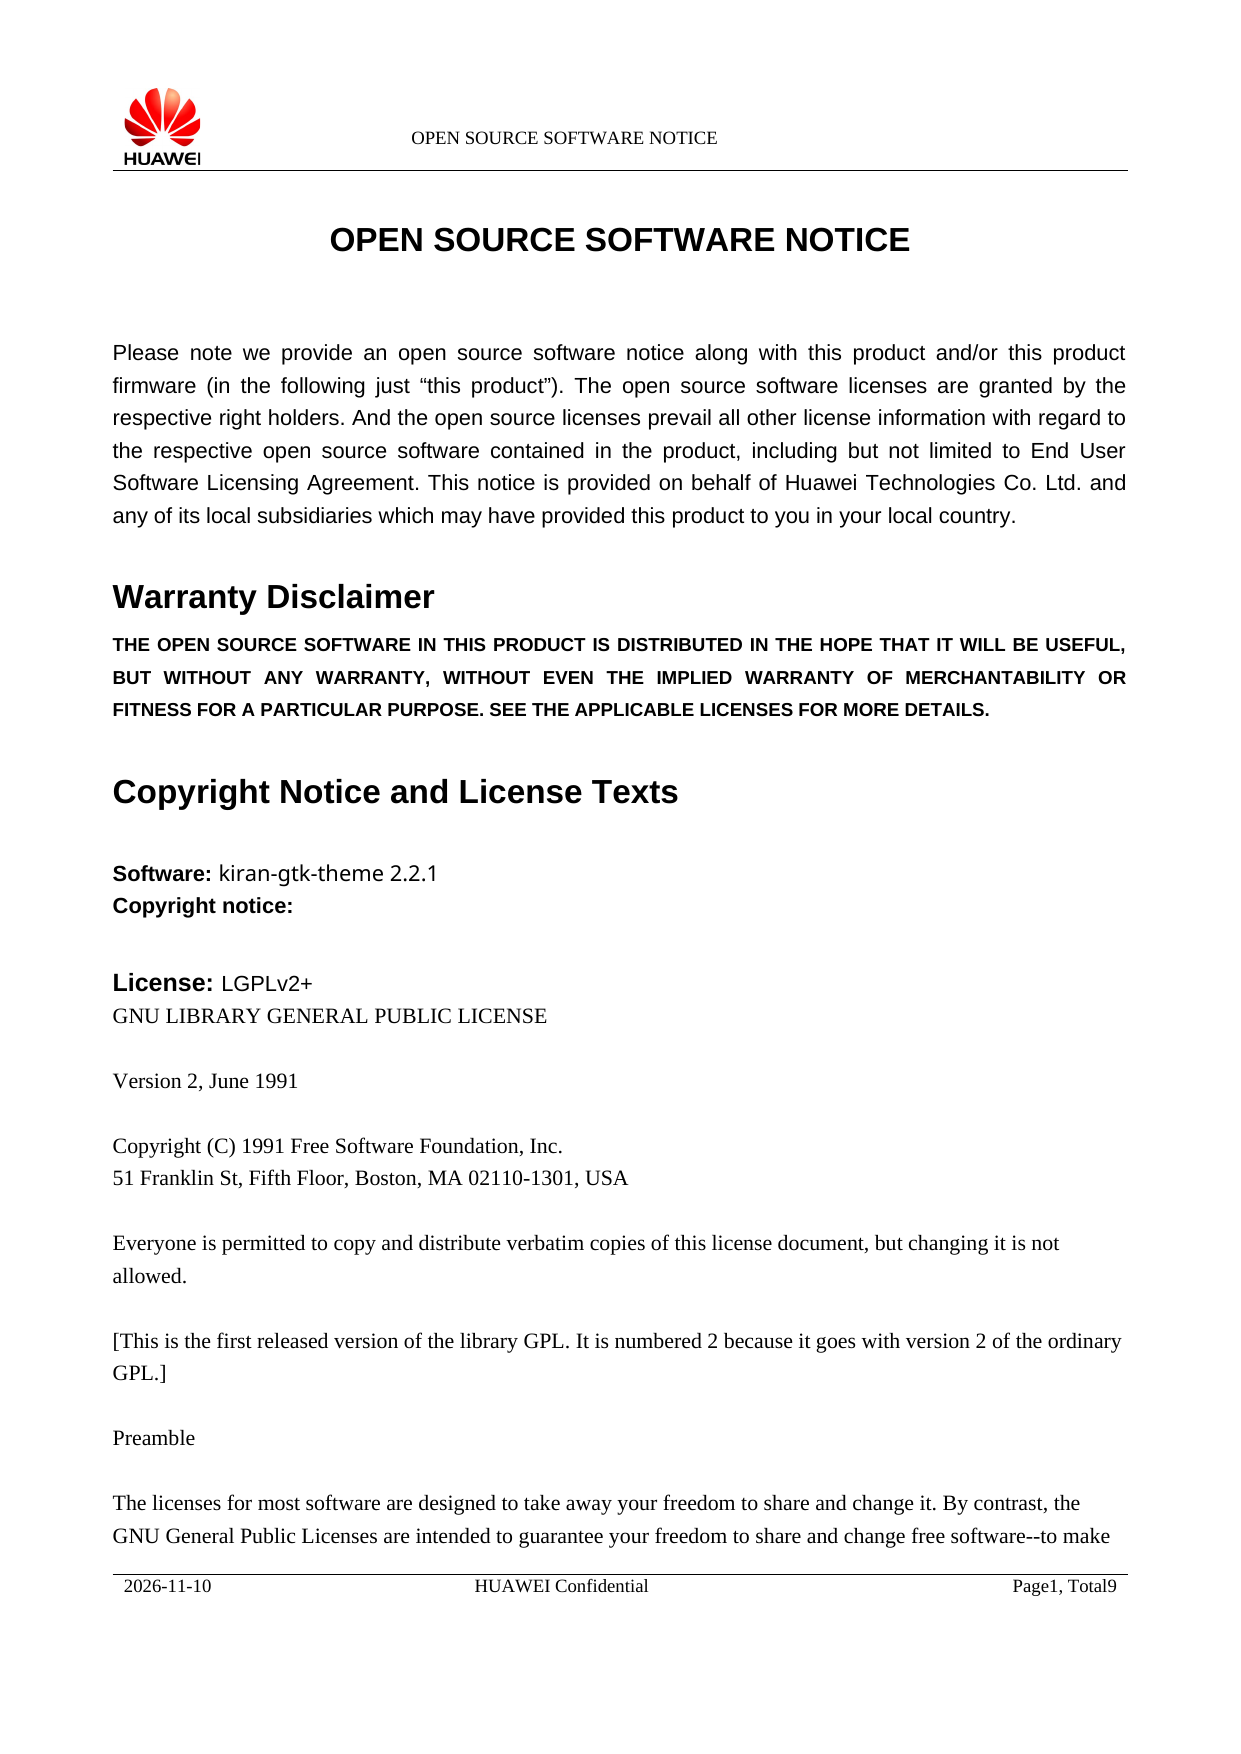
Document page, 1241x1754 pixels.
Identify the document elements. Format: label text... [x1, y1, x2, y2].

text Please note we provide an open source software notice along with this product and/or this product firmware (in the following just “this product”). The open source software licenses are granted by the respective right holders. And the open source licenses prevail all other license information with regard to the respective open source software contained in the product, including but not limited to End User Software Licensing Agreement. This notice is provided on behalf of Huawei Technologies Co. Ltd. and any of its local subsidiaries which may have provided this product to you in your local country. [112, 336, 1128, 531]
text Warranty Disclaimer [112, 564, 1128, 629]
picture [124, 88, 201, 165]
text License: LGPLv2+ [112, 966, 1128, 999]
text OPEN SOURCE SOFTWARE NOTICE [112, 206, 1128, 271]
text Copyright Notice and License Texts [112, 759, 1128, 824]
text Copyright notice: [112, 889, 1128, 921]
text The open source software in this product is distributed in the hope that it will be useful, but WITHOUT ANY WARRANTY, without even the implied warranty of MERCHANTABILITY or FITNESS FOR A PARTICULAR PURPOSE. See the applicable licenses for more details. [112, 629, 1128, 726]
title Software: kiran-gtk-theme 2.2.1 [112, 856, 1128, 889]
